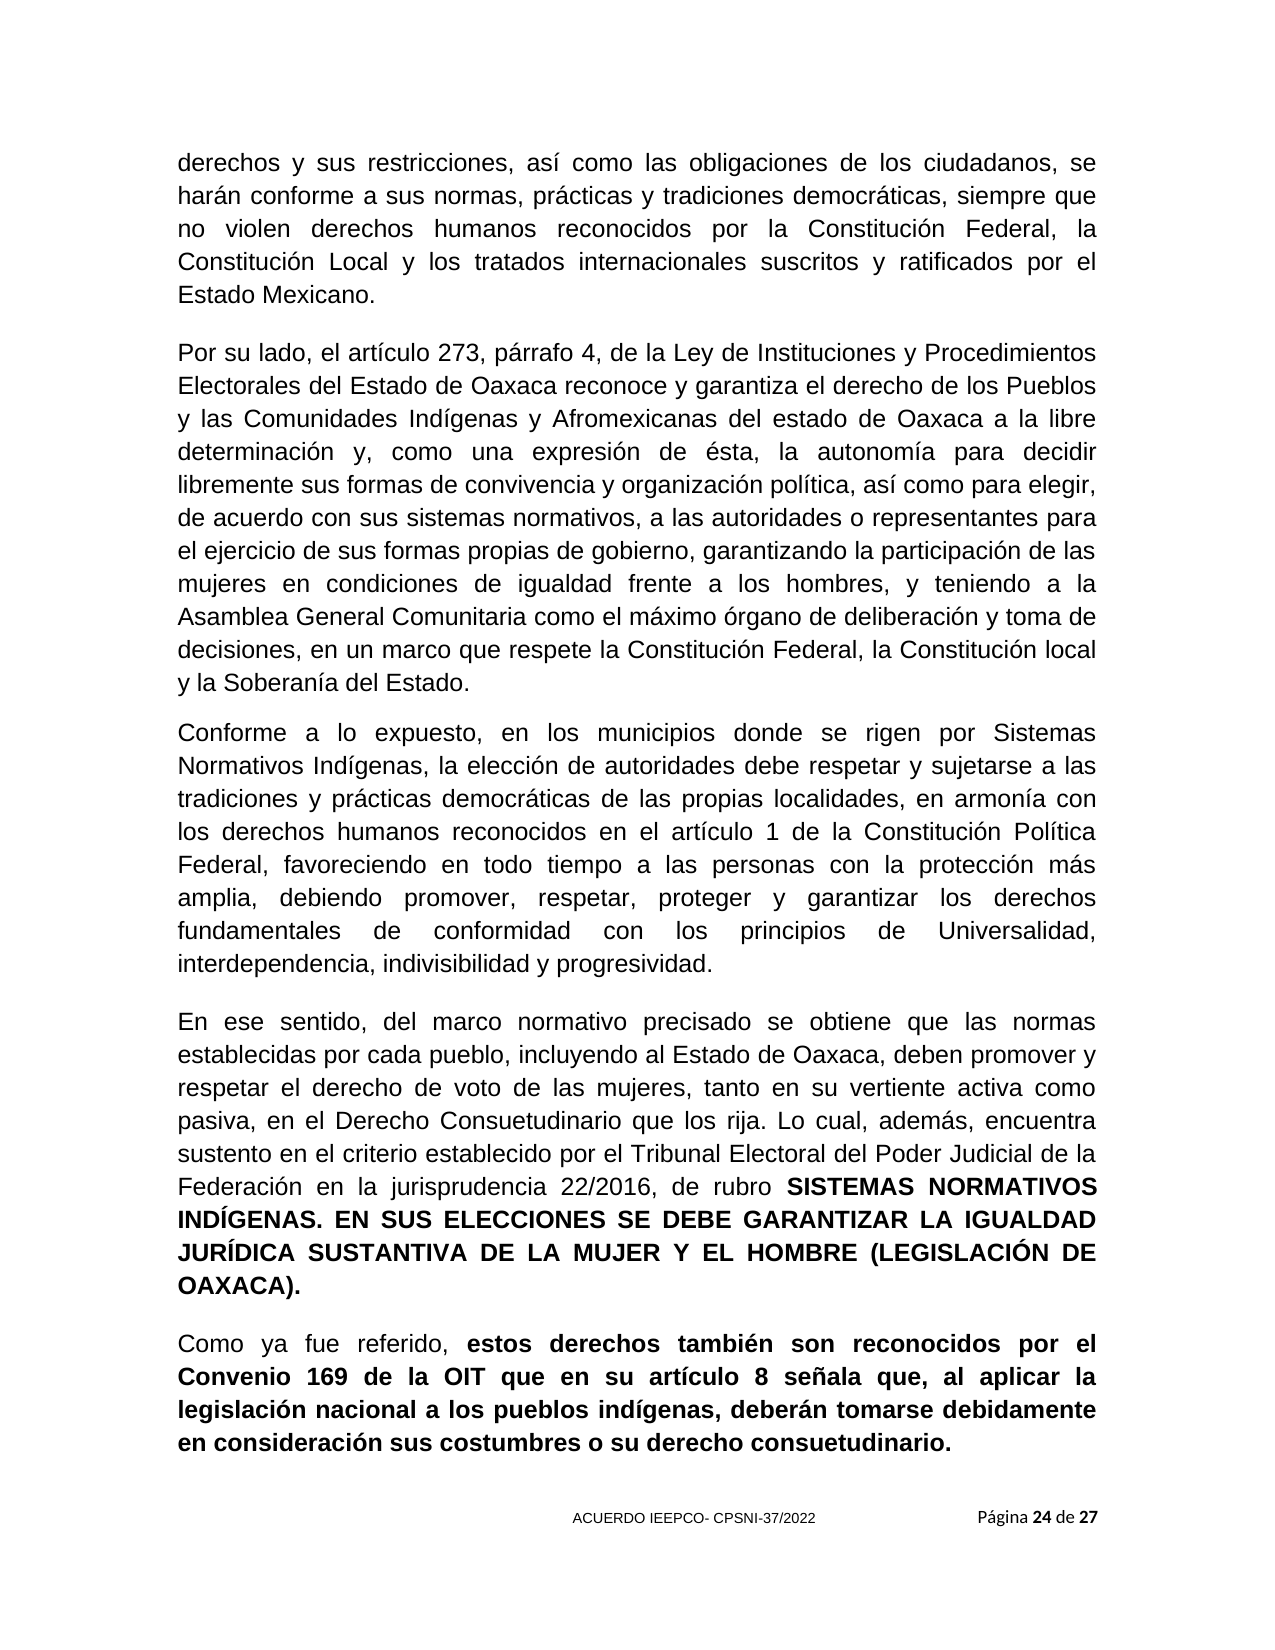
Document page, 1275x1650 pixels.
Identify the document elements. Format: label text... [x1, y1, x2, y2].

text En ese sentido, del marco normativo precisado se obtiene que las normas establecidas por cada pueblo, incluyendo al Estado de Oaxaca, deben promover y respetar el derecho de voto de las mujeres, tanto en su vertiente activa como pasiva, en el Derecho Consuetudinario que los rija. Lo cual, además, encuentra sustento en el criterio establecido por el Tribunal Electoral del Poder Judicial de la Federación en la jurisprudencia 22/2016, de rubro SISTEMAS NORMATIVOS INDÍGENAS. EN SUS ELECCIONES SE DEBE GARANTIZAR LA IGUALDAD JURÍDICA SUSTANTIVA DE LA MUJER Y EL HOMBRE (LEGISLACIÓN DE OAXACA). [177, 1007, 1098, 1300]
text Por su lado, el artículo 273, párrafo 4, de la Ley de Instituciones y Procedimientos Electorales del Estado de Oaxaca reconoce y garantiza el derecho de los Pueblos y las Comunidades Indígenas y Afromexicanas del estado de Oaxaca a la libre determinación y, como una expresión de ésta, la autonomía para decidir libremente sus formas de convivencia y organización política, así como para elegir, de acuerdo con sus sistemas normativos, a las autoridades o representantes para el ejercicio de sus formas propias de gobierno, garantizando la participación de las mujeres en condiciones de igualdad frente a los hombres, y teniendo a la Asamblea General Comunitaria como el máximo órgano de deliberación y toma de decisiones, en un marco que respete la Constitución Federal, la Constitución local y la Soberanía del Estado. [177, 338, 1098, 697]
text Conforme a lo expuesto, en los municipios donde se rigen por Sistemas Normativos Indígenas, la elección de autoridades debe respetar y sujetarse a las tradiciones y prácticas democráticas de las propias localidades, en armonía con los derechos humanos reconocidos en el artículo 1 de la Constitución Política Federal, favoreciendo en todo tiempo a las personas con la protección más amplia, debiendo promover, respetar, proteger y garantizar los derechos fundamentales de conformidad con los principios de Universalidad, interdependencia, indivisibilidad y progresividad. [177, 718, 1098, 977]
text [177, 148, 1098, 308]
text Como ya fue referido, estos derechos también son reconocidos por el Convenio 169 de la OIT que en su artículo 8 señala que, al aplicar la legislación nacional a los pueblos indígenas, deberán tomarse debidamente en consideración sus costumbres o su derecho consuetudinario. [177, 1329, 1098, 1457]
